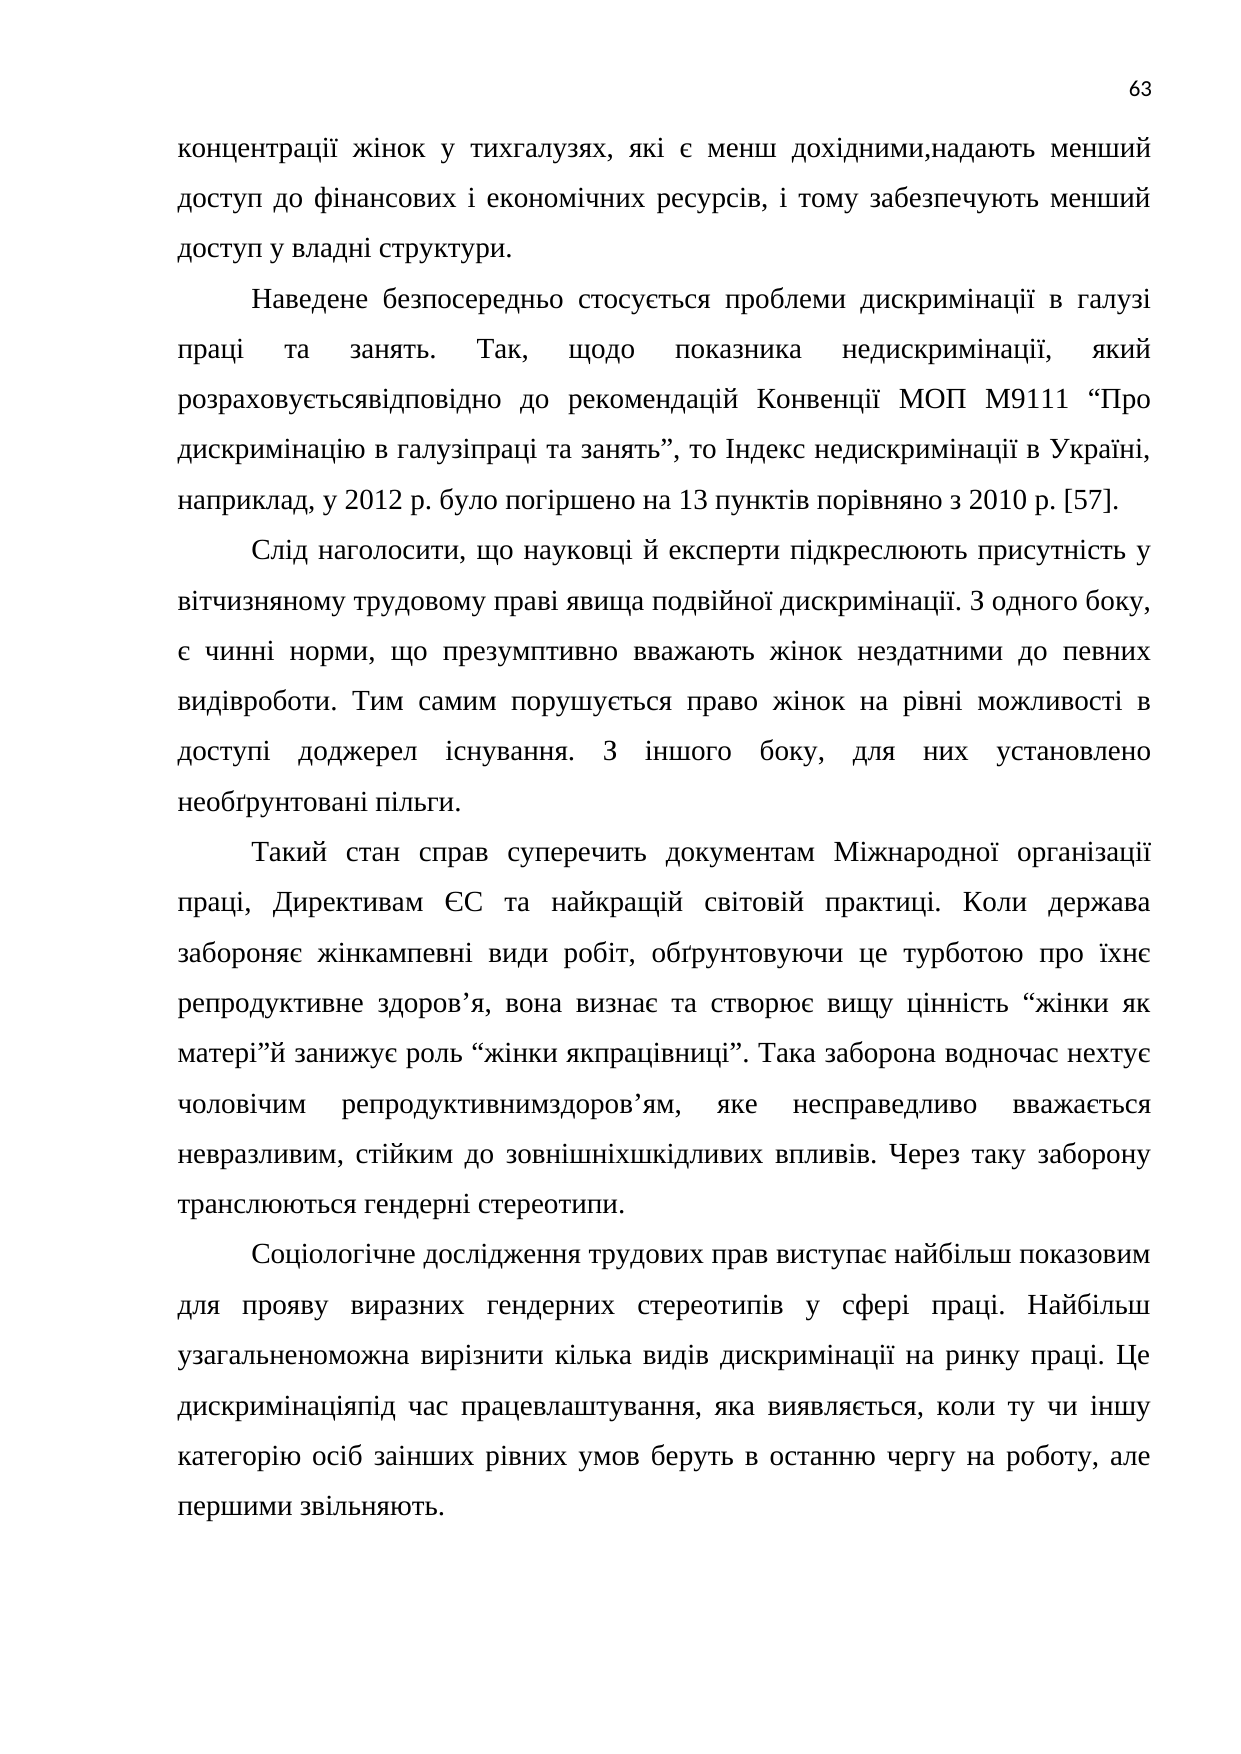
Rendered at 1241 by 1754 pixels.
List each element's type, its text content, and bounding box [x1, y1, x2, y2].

list Такий стан справ суперечить документам Міжнародної організації праці, Директивам ЄС та найкращій світовій практиці. Коли держава забороняє жінкампевні види робіт, обґрунтовуючи це турботою про їхнє репродуктивне здоров’я, вона визнає та створює вищу цінність “жінки як матері”й занижує роль “жінки якпрацівниці”. Така заборона водночас нехтує чоловічим репродуктивнимздоров’ям, яке несправедливо вважається невразливим, стійким до зовнішніхшкідливих впливів. Через таку заборону транслюються гендерні стереотипи. [177, 834, 1152, 1220]
list Слід наголосити, що науковці й експерти підкреслюють присутність у вітчизняному трудовому праві явища подвійної дискримінації. З одного боку, є чинні норми, що презумптивно вважають жінок нездатними до певних видівроботи. Тим самим порушується право жінок на рівні можливості в доступі доджерел існування. З іншого боку, для них установлено необґрунтовані пільги. [177, 532, 1152, 817]
list Наведене безпосередньо стосується проблеми дискримінації в галузі праці та занять. Так, щодо показника недискримінації, який розраховуєтьсявідповідно до рекомендацій Конвенції МОП М9111 “Про дискримінацію в галузіпраці та занять”, то Індекс недискримінації в Україні, наприклад, у 2012 р. було погіршено на 13 пунктів порівняно з 2010 р. [57]. [177, 281, 1152, 516]
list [177, 130, 1152, 264]
list Соціологічне дослідження трудових прав виступає найбільш показовим для прояву виразних гендерних стереотипів у сфері праці. Найбільш узагальненоможна вирізнити кілька видів дискримінації на ринку праці. Це дискримінаціяпід час працевлаштування, яка виявляється, коли ту чи іншу категорію осіб заінших рівних умов беруть в останню чергу на роботу, але першими звільняють. [177, 1237, 1152, 1522]
